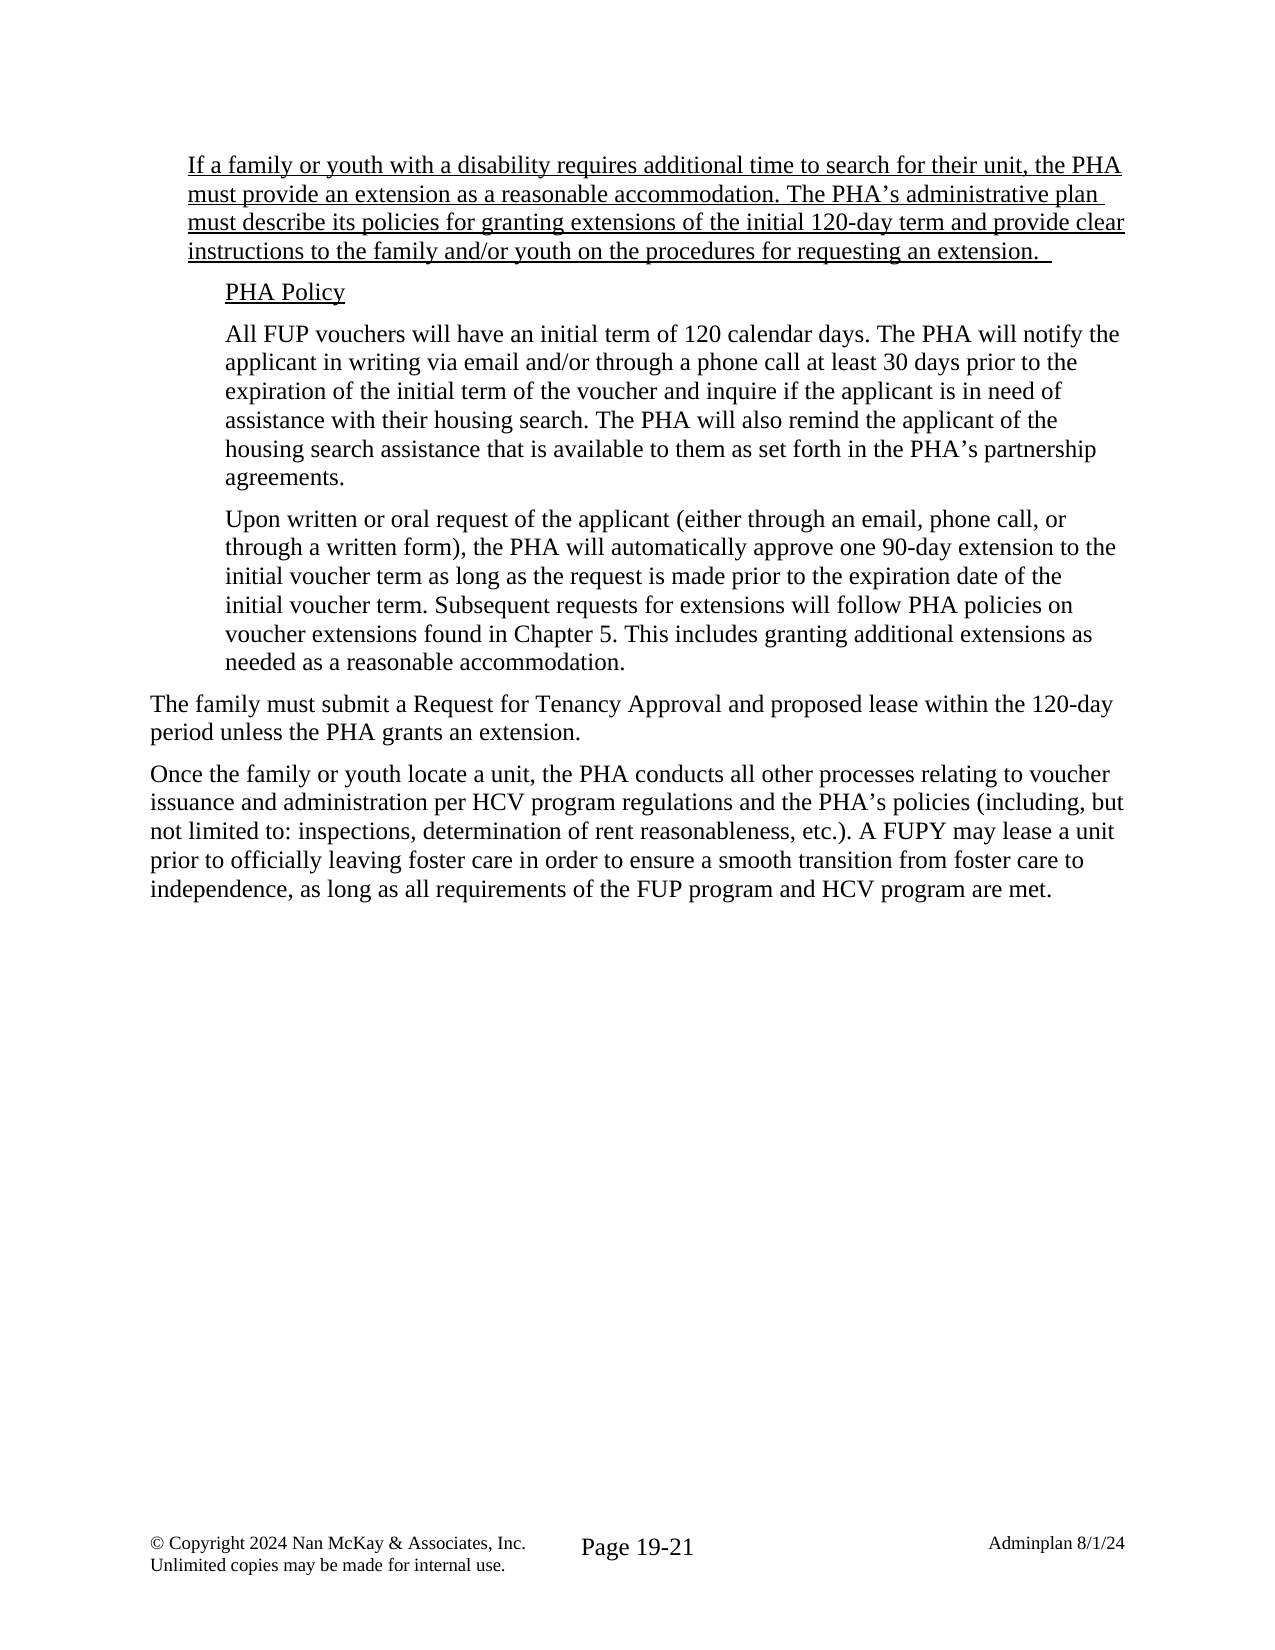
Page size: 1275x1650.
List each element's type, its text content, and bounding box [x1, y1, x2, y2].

text The family must submit a Request for Tenancy Approval and proposed lease within the 120-day period unless the PHA grants an extension. [150, 689, 1125, 746]
text If a family or youth with a disability requires additional time to search for their unit, the PHA must provide an extension as a reasonable accommodation. The PHA’s administrative plan must describe its policies for granting extensions of the initial 120-day term and provide clear instructions to the family and/or youth on the procedures for requesting an extension. [187, 150, 1125, 232]
text All FUP vouchers will have an initial term of 120 calendar days. The PHA will notify the applicant in writing via email and/or through a phone call at least 30 days prior to the expiration of the initial term of the voucher and inquire if the applicant is in need of assistance with their housing search. The PHA will also remind the applicant of the housing search assistance that is available to them as set forth in the PHA’s partnership agreements. [225, 319, 1125, 491]
text Once the family or youth locate a unit, the PHA conducts all other processes relating to voucher issuance and administration per HCV program regulations and the PHA’s policies (including, but not limited to: inspections, determination of rent reasonableness, etc.). A FUPY may lease a unit prior to officially leaving foster care in order to ensure a smooth transition from foster care to independence, as long as all requirements of the FUP program and HCV program are met. [150, 759, 1125, 902]
text PHA Policy [225, 277, 1125, 306]
text If a family or youth with a disability requires additional time to search for their unit, the PHA must provide an extension as a reasonable accommodation. The PHA’s administrative plan must describe its policies for granting extensions of the initial 120-day term and provide clear instructions to the family and/or youth on the procedures for requesting an extension. [187, 233, 1125, 265]
text Upon written or oral request of the applicant (either through an email, phone call, or through a written form), the PHA will automatically approve one 90-day extension to the initial voucher term as long as the request is made prior to the expiration date of the initial voucher term. Subsequent requests for extensions will follow PHA policies on voucher extensions found in Chapter 5. This includes granting additional extensions as needed as a reasonable accommodation. [225, 504, 1125, 676]
